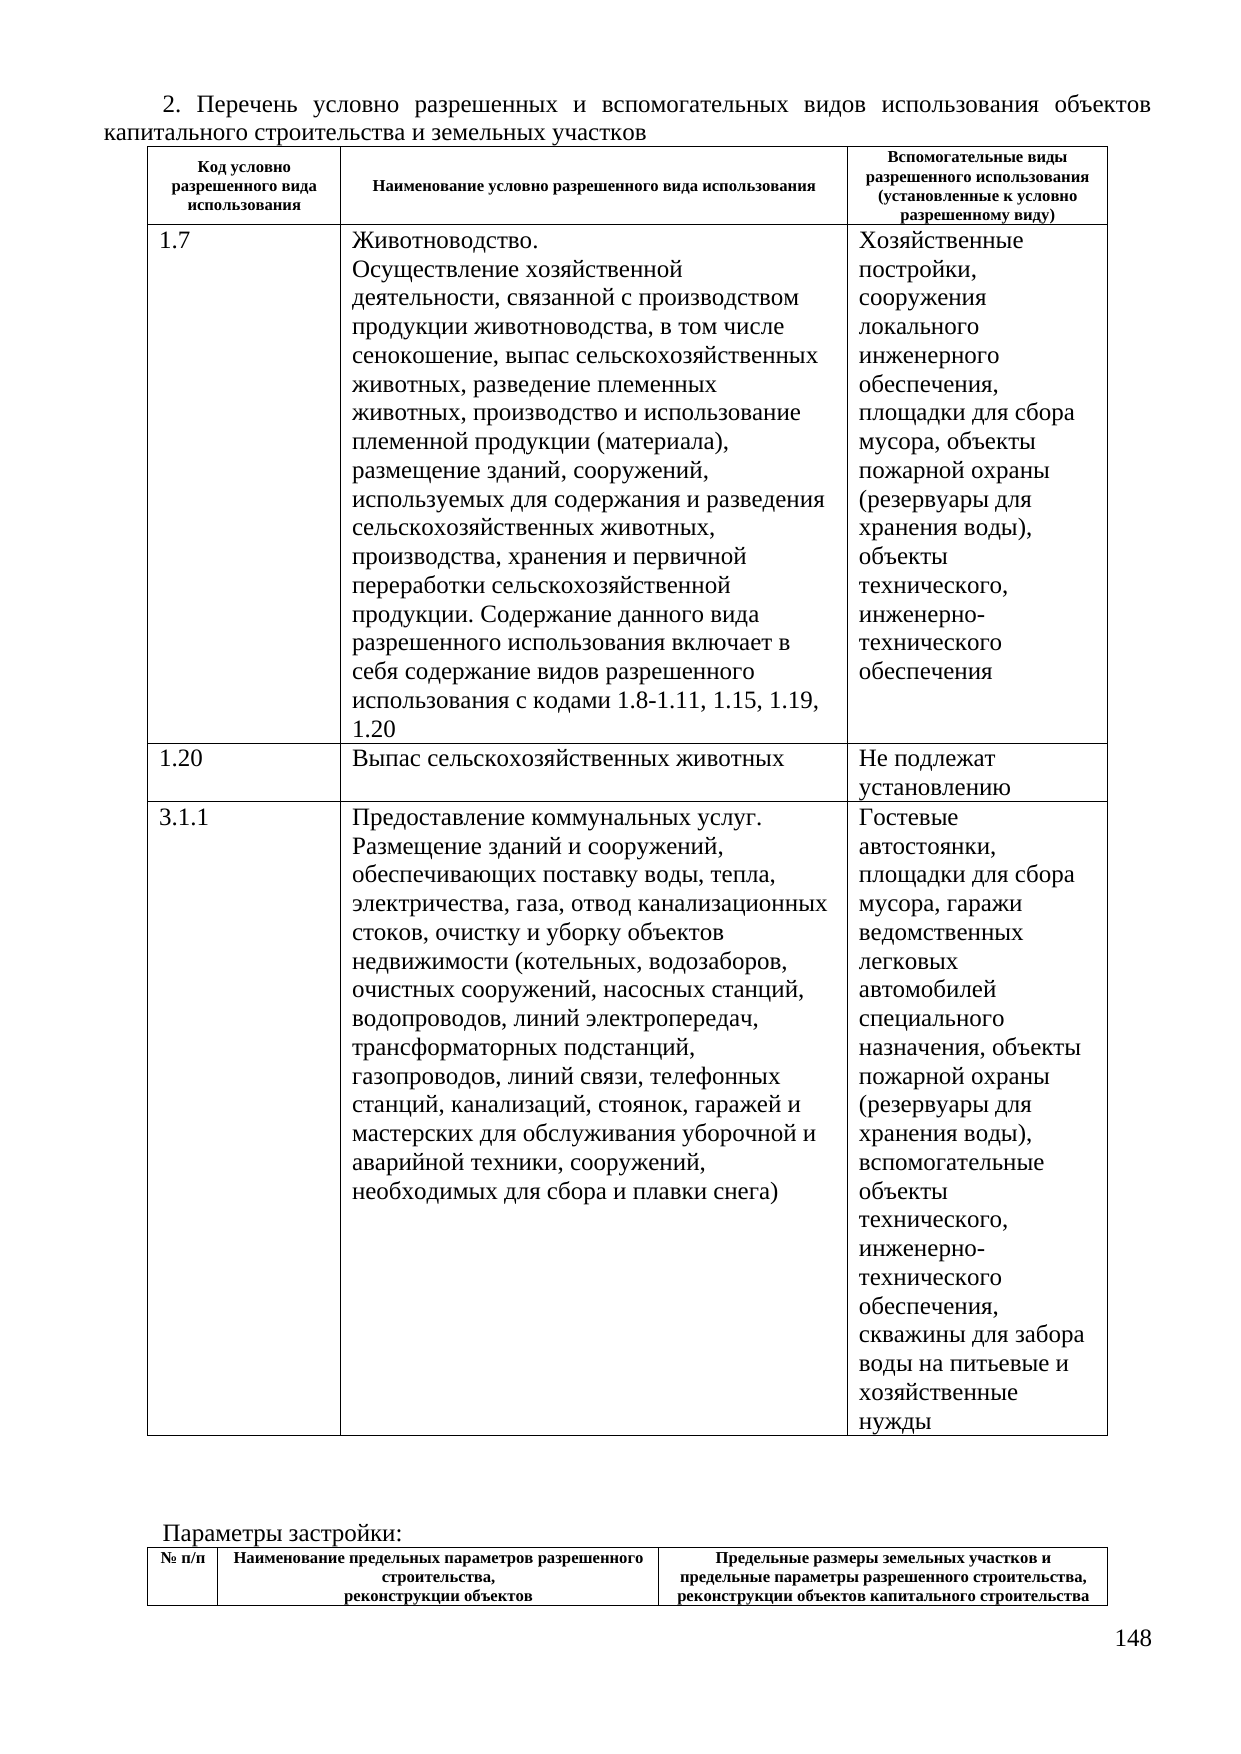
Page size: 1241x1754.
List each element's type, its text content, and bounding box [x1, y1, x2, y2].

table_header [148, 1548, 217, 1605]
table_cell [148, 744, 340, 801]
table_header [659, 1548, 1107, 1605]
text 2. Перечень условно разрешенных и вспомогательных видов использования объектов капитального строительства и земельных участков [103, 89, 1152, 146]
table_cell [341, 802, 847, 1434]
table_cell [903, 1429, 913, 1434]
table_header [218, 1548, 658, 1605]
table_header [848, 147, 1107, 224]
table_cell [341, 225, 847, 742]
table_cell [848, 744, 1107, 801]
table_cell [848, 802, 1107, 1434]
text Параметры застройки: [103, 1518, 1152, 1547]
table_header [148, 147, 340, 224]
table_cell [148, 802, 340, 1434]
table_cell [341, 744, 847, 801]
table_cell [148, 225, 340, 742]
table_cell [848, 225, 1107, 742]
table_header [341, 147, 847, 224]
